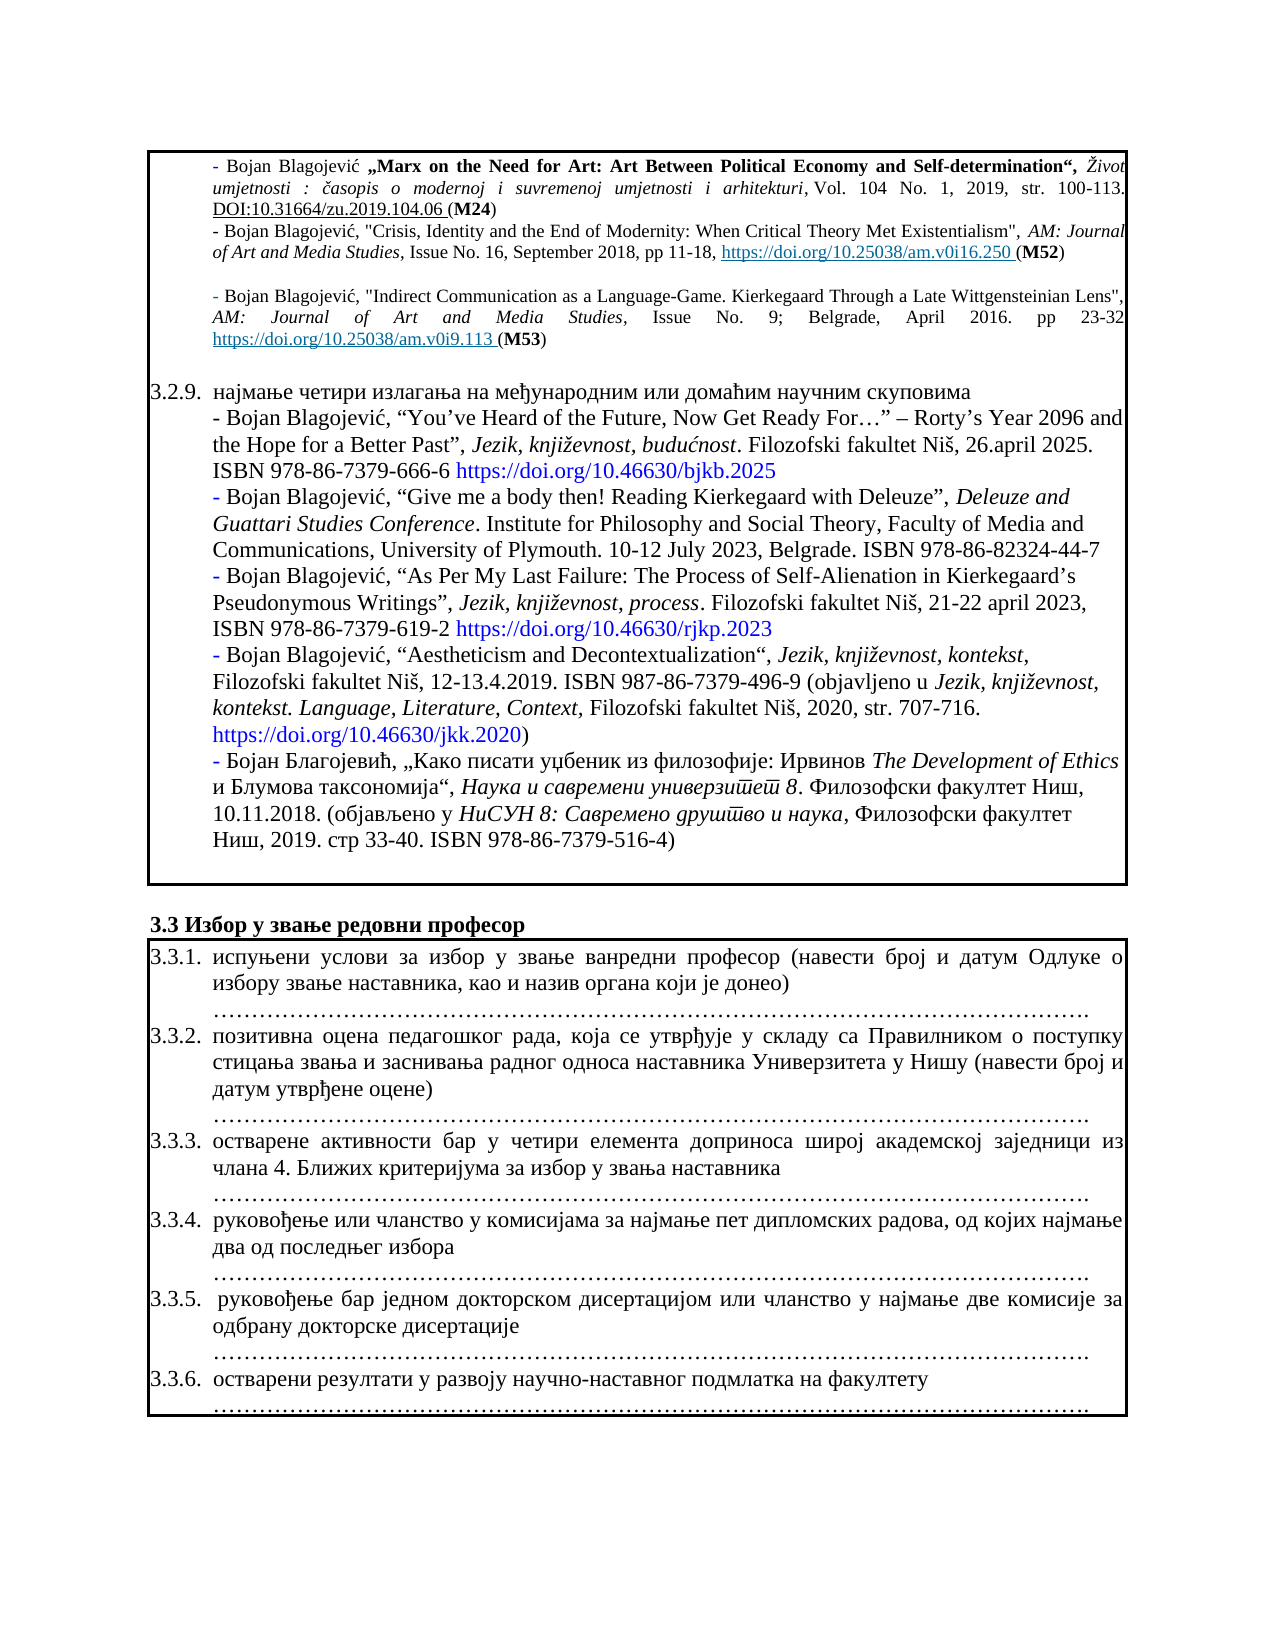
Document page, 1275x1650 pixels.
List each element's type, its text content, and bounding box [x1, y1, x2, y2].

text 3.3.4. руковођење или чланство у комисијама за најмање пет дипломских радова, од којих најмање два од последњег избора [150, 1206, 1125, 1259]
text 3.3.5. руковођење бар једном докторском дисертацијом или чланство у најмање две комисије за одбрану докторске дисертације [150, 1286, 1125, 1338]
text - Bojan Blagojević, "Crisis, Identity and the End of Modernity: When Critical Theory Met Existentialism", AM: Journal of Art and Мedia Studies, Issue No. 16, September 2018, pp 11-18, https://doi.org/10.25038/am.v0i16.250 (М52) [150, 220, 1125, 263]
text - Bojan Blagojević, “You’ve Heard of the Future, Now Get Ready For…” – Rorty’s Year 2096 and the Hope for a Better Past”, Jezik, književnost, budućnost. Filozofski fakultet Niš, 26.april 2025. ISBN 978-86-7379-666-6 https://doi.org/10.46630/bjkb.2025 [150, 404, 1125, 483]
text ……………………………………………………………………………………………………. [150, 1391, 1125, 1414]
text ……………………………………………………………………………………………………. [150, 996, 1125, 1022]
text 3.3.1. испуњени услови за избор у звање ванредни професор (навести број и датум Одлуке о избору звање наставника, као и назив органа који је донео) [150, 941, 1125, 996]
text - Bojan Blagojević, "Indirect Communication as a Language-Game. Kierkegaard Through a Late Wittgensteinian Lens", AM: Journal of Art and Media Studies, Issue No. 9; Belgrade, April 2016. pp 23-32 https://doi.org/10.25038/am.v0i9.113 (М53) [150, 284, 1125, 349]
text ……………………………………………………………………………………………………. [150, 1259, 1125, 1286]
text - Bojan Blagojević „Marx on the Need for Art: Art Between Political Economy and Self-determination“, Život umjetnosti : časopis o modernoj i suvremenoj umjetnosti i arhitekturi, Vol. 104 No. 1, 2019, str. 100-113. DOI:10.31664/zu.2019.104.06 (М24) [150, 153, 1125, 220]
text 3.3.3. остварене активности бар у четири елемента доприноса широј академској заједници из члана 4. Ближих критеријума за избор у звања наставника [150, 1127, 1125, 1180]
text 3.2.9. најмање четири излагања на међународним или домаћим научним скуповима [150, 378, 1125, 404]
text - Bojan Blagojević, “Give me a body then! Reading Kierkegaard with Deleuze”, Deleuze and Guattari Studies Conference. Institute for Philosophy and Social Theory, Faculty of Media and Communications, University of Plymouth. 10-12 July 2023, Belgrade. ISBN 978-86-82324-44-7 [150, 483, 1125, 562]
text - Бојан Благојевић, „Кaко писати уџбеник из филозофије: Ирвинов The Development of Ethics и Блумова таксономија“, Наука и савремени универзитет 8. Филозофски факултет Ниш, 10.11.2018. (објављено у НиСУН 8: Савремено друштво и наука, Филозофски факултет Ниш, 2019. стр 33-40. ISBN 978-86-7379-516-4) [150, 747, 1125, 852]
text ……………………………………………………………………………………………………. [150, 1338, 1125, 1364]
text 3.3.6. остварени резултати у развоју научно-наставног подмлатка на факултету [150, 1364, 1125, 1391]
text ……………………………………………………………………………………………………. [150, 1180, 1125, 1206]
text 3.3.2. позитивна оцена педагошког рада, која се утврђује у складу са Правилником о поступку стицања звања и заснивања радног односа наставника Универзитета у Нишу (навести број и датум утврђене оцене) [150, 1022, 1125, 1101]
text 3.3 Избор у звање редовни професор [150, 911, 1125, 938]
text - Bojan Blagojević, “Aestheticism and Decontextualization“, Jezik, književnost, kontekst, Filozofski fakultet Niš, 12-13.4.2019. ISBN 987-86-7379-496-9 (objavljeno u Jezik, književnost, kontekst. Language, Literature, Context, Filozofski fakultet Niš, 2020, str. 707-716. https://doi.org/10.46630/jkk.2020) [150, 642, 1125, 747]
text ……………………………………………………………………………………………………. [150, 1101, 1125, 1127]
text - Bojan Blagojević, “As Per My Last Failure: The Process of Self-Alienation in Kierkegaard’s Pseudonymous Writings”, Jezik, književnost, process. Filozofski fakultet Niš, 21-22 april 2023, ISBN 978-86-7379-619-2 https://doi.org/10.46630/rjkp.2023 [150, 562, 1125, 642]
